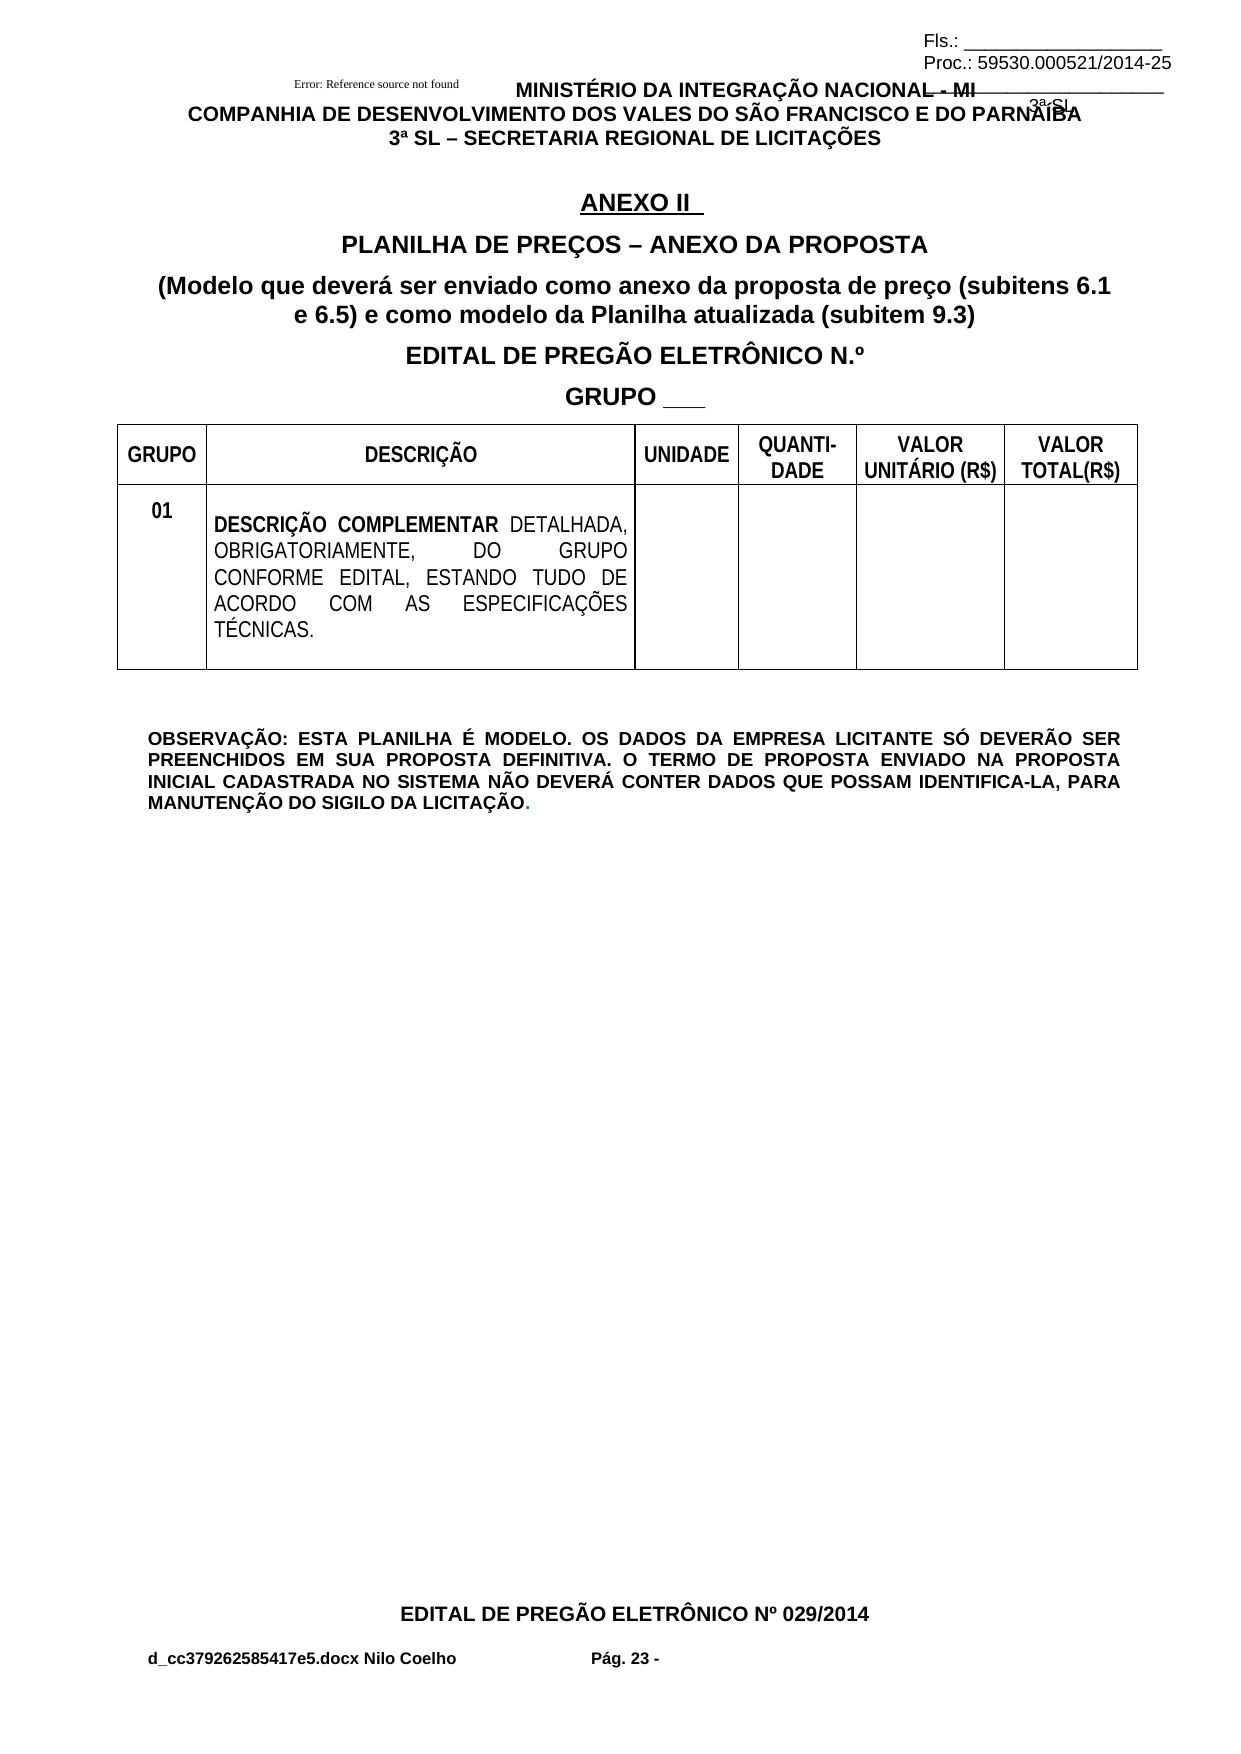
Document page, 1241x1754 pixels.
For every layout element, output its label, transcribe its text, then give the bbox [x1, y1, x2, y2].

text PLANILHA DE PREÇOS – ANEXO DA PROPOSTA [148, 230, 1122, 258]
text OBSERVAÇÃO: ESTA PLANILHA É MODELO. OS DADOS DA EMPRESA LICITANTE SÓ DEVERÃO SER PREENCHIDOS EM SUA PROPOSTA DEFINITIVA. O TERMO DE PROPOSTA ENVIADO NA PROPOSTA INICIAL CADASTRADA NO SISTEMA NÃO DEVERÁ CONTER DADOS QUE POSSAM IDENTIFICA-LA, PARA MANUTENÇÃO DO SIGILO DA LICITAÇÃO. [148, 727, 1122, 814]
table_header QUANTI-DADE [739, 425, 856, 483]
text ANEXO II [148, 188, 1122, 217]
table_cell [1005, 485, 1137, 669]
table_cell 01 [118, 485, 206, 669]
text (Modelo que deverá ser enviado como anexo da proposta de preço (subitens 6.1 e 6.5) e como modelo da Planilha atualizada (subitem 9.3) [148, 271, 1122, 328]
text EDITAL DE PREGÃO ELETRÔNICO Nº 029/2014 [148, 1602, 1122, 1626]
text EDITAL DE PREGÃO ELETRÔNICO N.º [148, 341, 1122, 370]
table_cell [636, 485, 738, 669]
table_header UNIDADE [636, 425, 738, 483]
table_cell [739, 485, 856, 669]
table_header VALOR TOTAL(R$) [1005, 425, 1137, 483]
table_cell [857, 485, 1004, 669]
table_cell DESCRIÇÃO COMPLEMENTAR DETALHADA, OBRIGATORIAMENTE, DO GRUPO CONFORME EDITAL, ESTANDO TUDO DE ACORDO COM AS ESPECIFICAÇÕES TÉCNICAS. [207, 485, 634, 669]
table_header DESCRIÇÃO [207, 425, 634, 483]
table_header VALOR UNITÁRIO (R$) [857, 425, 1004, 483]
table_header GRUPO [118, 425, 206, 483]
text GRUPO ___ [148, 382, 1122, 411]
